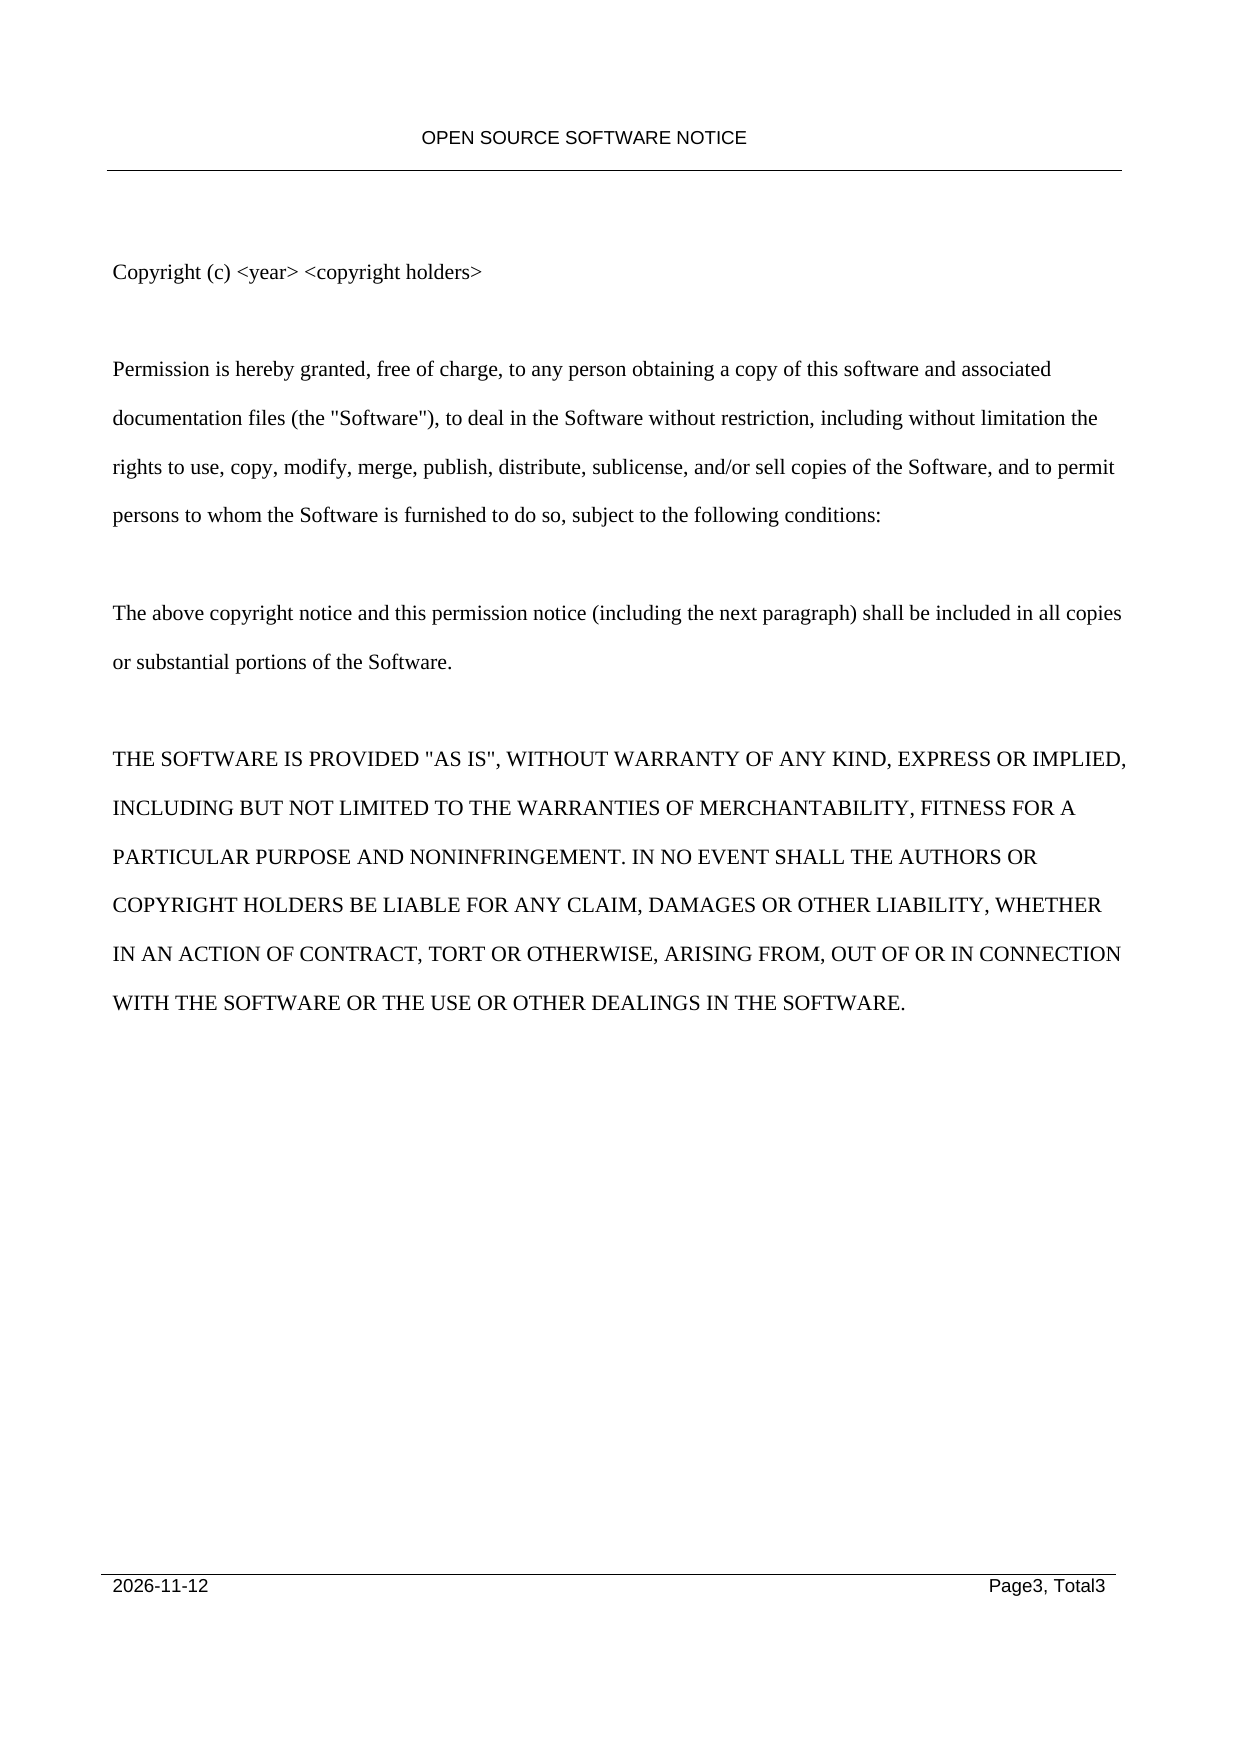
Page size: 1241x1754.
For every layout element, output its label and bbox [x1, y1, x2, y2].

text [112, 206, 1128, 1019]
